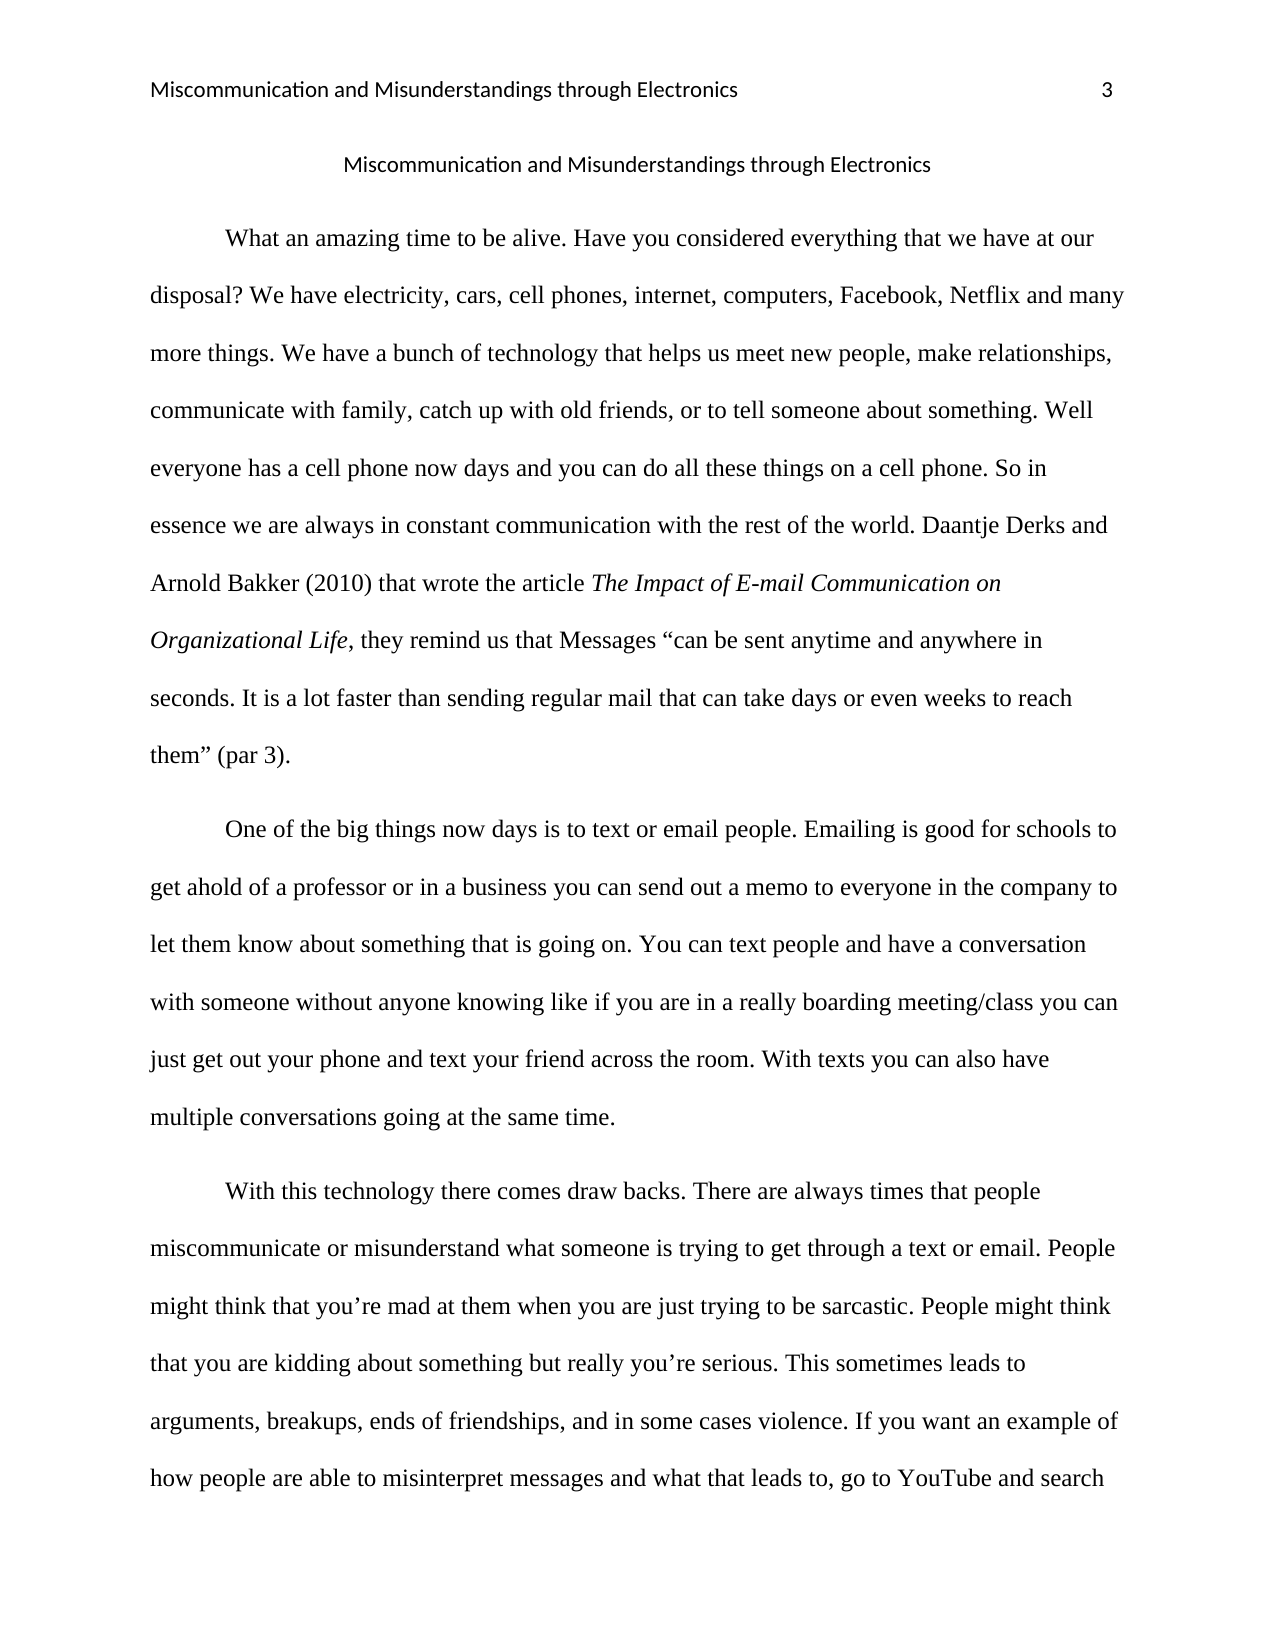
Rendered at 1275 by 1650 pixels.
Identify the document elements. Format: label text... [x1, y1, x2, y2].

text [150, 1176, 1125, 1492]
text Miscommunication and Misunderstandings through Electronics [150, 150, 1125, 178]
text What an amazing time to be alive. Have you considered everything that we have at our disposal? We have electricity, cars, cell phones, internet, computers, Facebook, Netflix and many more things. We have a bunch of technology that helps us meet new people, make relationships, communicate with family, catch up with old friends, or to tell someone about something. Well everyone has a cell phone now days and you can do all these things on a cell phone. So in essence we are always in constant communication with the rest of the world. Daantje Derks and Arnold Bakker (2010) that wrote the article The Impact of E-mail Communication on Organizational Life, they remind us that Messages “can be sent anytime and anywhere in seconds. It is a lot faster than sending regular mail that can take days or even weeks to reach them” (par 3). [150, 223, 1125, 769]
text One of the big things now days is to text or email people. Emailing is good for schools to get ahold of a professor or in a business you can send out a memo to everyone in the company to let them know about something that is going on. You can text people and have a conversation with someone without anyone knowing like if you are in a really boarding meeting/class you can just get out your phone and text your friend across the room. With texts you can also have multiple conversations going at the same time. [150, 814, 1125, 1131]
